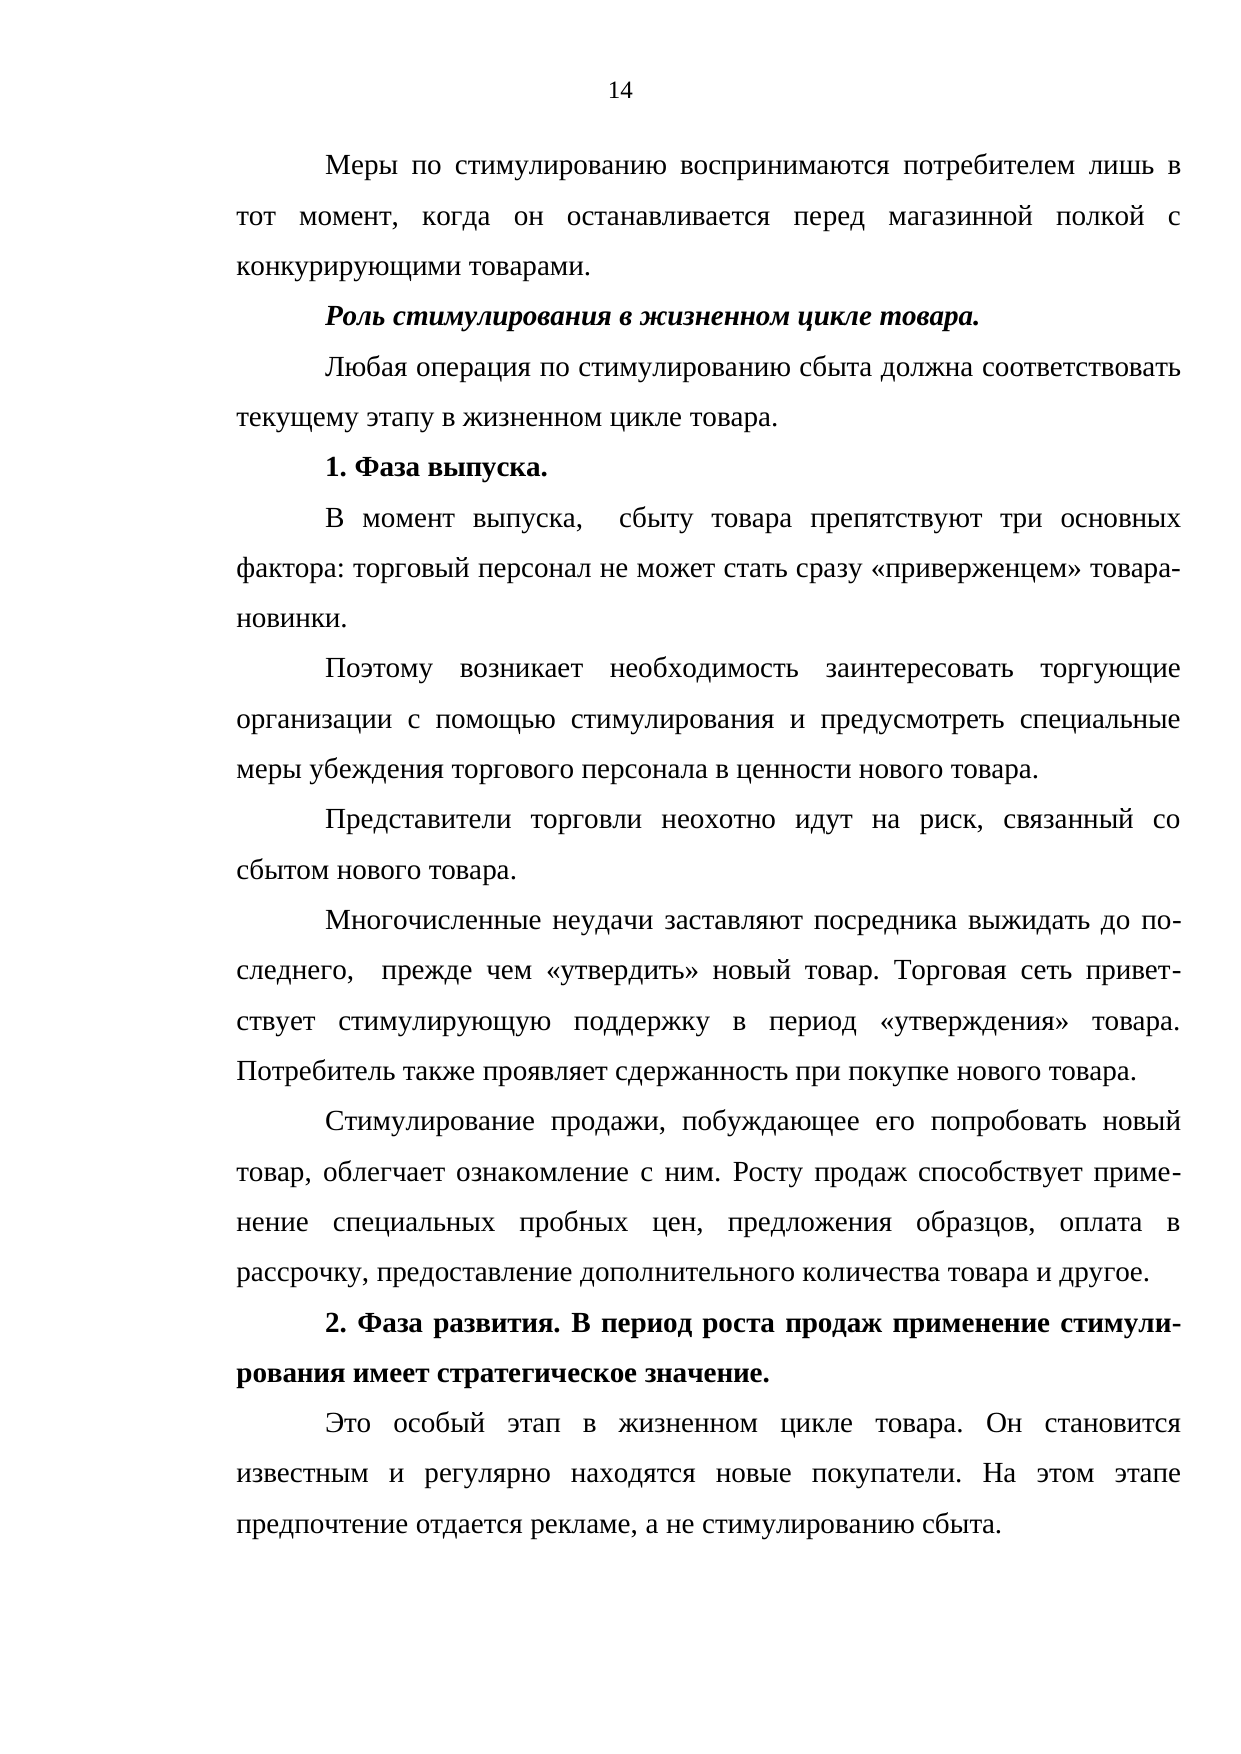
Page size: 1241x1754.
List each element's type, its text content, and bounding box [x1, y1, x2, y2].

text 2. Фаза развития. В период роста продаж применение стимулирования имеет стратегическое значение. [236, 1305, 1181, 1389]
text Многочисленные неудачи заставляют посредника выжидать до последнего, прежде чем «утвердить» новый товар. Торговая сеть приветствует стимулирующую поддержку в период «утверждения» товара. Потребитель также проявляет сдержанность при покупке нового товара. [236, 902, 1181, 1087]
text Стимулирование продажи, побуждающее его попробовать новый товар, облегчает ознакомление с ним. Росту продаж способствует применение специальных пробных цен, предложения образцов, оплата в рассрочку, предоставление дополнительного количества товара и другое. [236, 1104, 1181, 1288]
text Это особый этап в жизненном цикле товара. Он становится известным и регулярно находятся новые покупатели. На этом этапе предпочтение отдается рекламе, а не стимулированию сбыта. [236, 1406, 1181, 1540]
text Поэтому возникает необходимость заинтересовать торгующие организации с помощью стимулирования и предусмотреть специальные меры убеждения торгового персонала в ценности нового товара. [236, 651, 1181, 785]
text Любая операция по стимулированию сбыта должна соответствовать текущему этапу в жизненном цикле товара. [236, 349, 1181, 433]
text Представители торговли неохотно идут на риск, связанный со сбытом нового товара. [236, 802, 1181, 886]
text 1. Фаза выпуска. [236, 449, 1181, 483]
text Меры по стимулированию воспринимаются потребителем лишь в тот момент, когда он останавливается перед магазинной полкой с конкурирующими товарами. [236, 148, 1181, 282]
text В момент выпуска, сбыту товара препятствуют три основных фактора: торговый персонал не может стать сразу «приверженцем» товара-новинки. [236, 500, 1181, 634]
text Роль стимулирования в жизненном цикле товара. [236, 299, 1181, 332]
